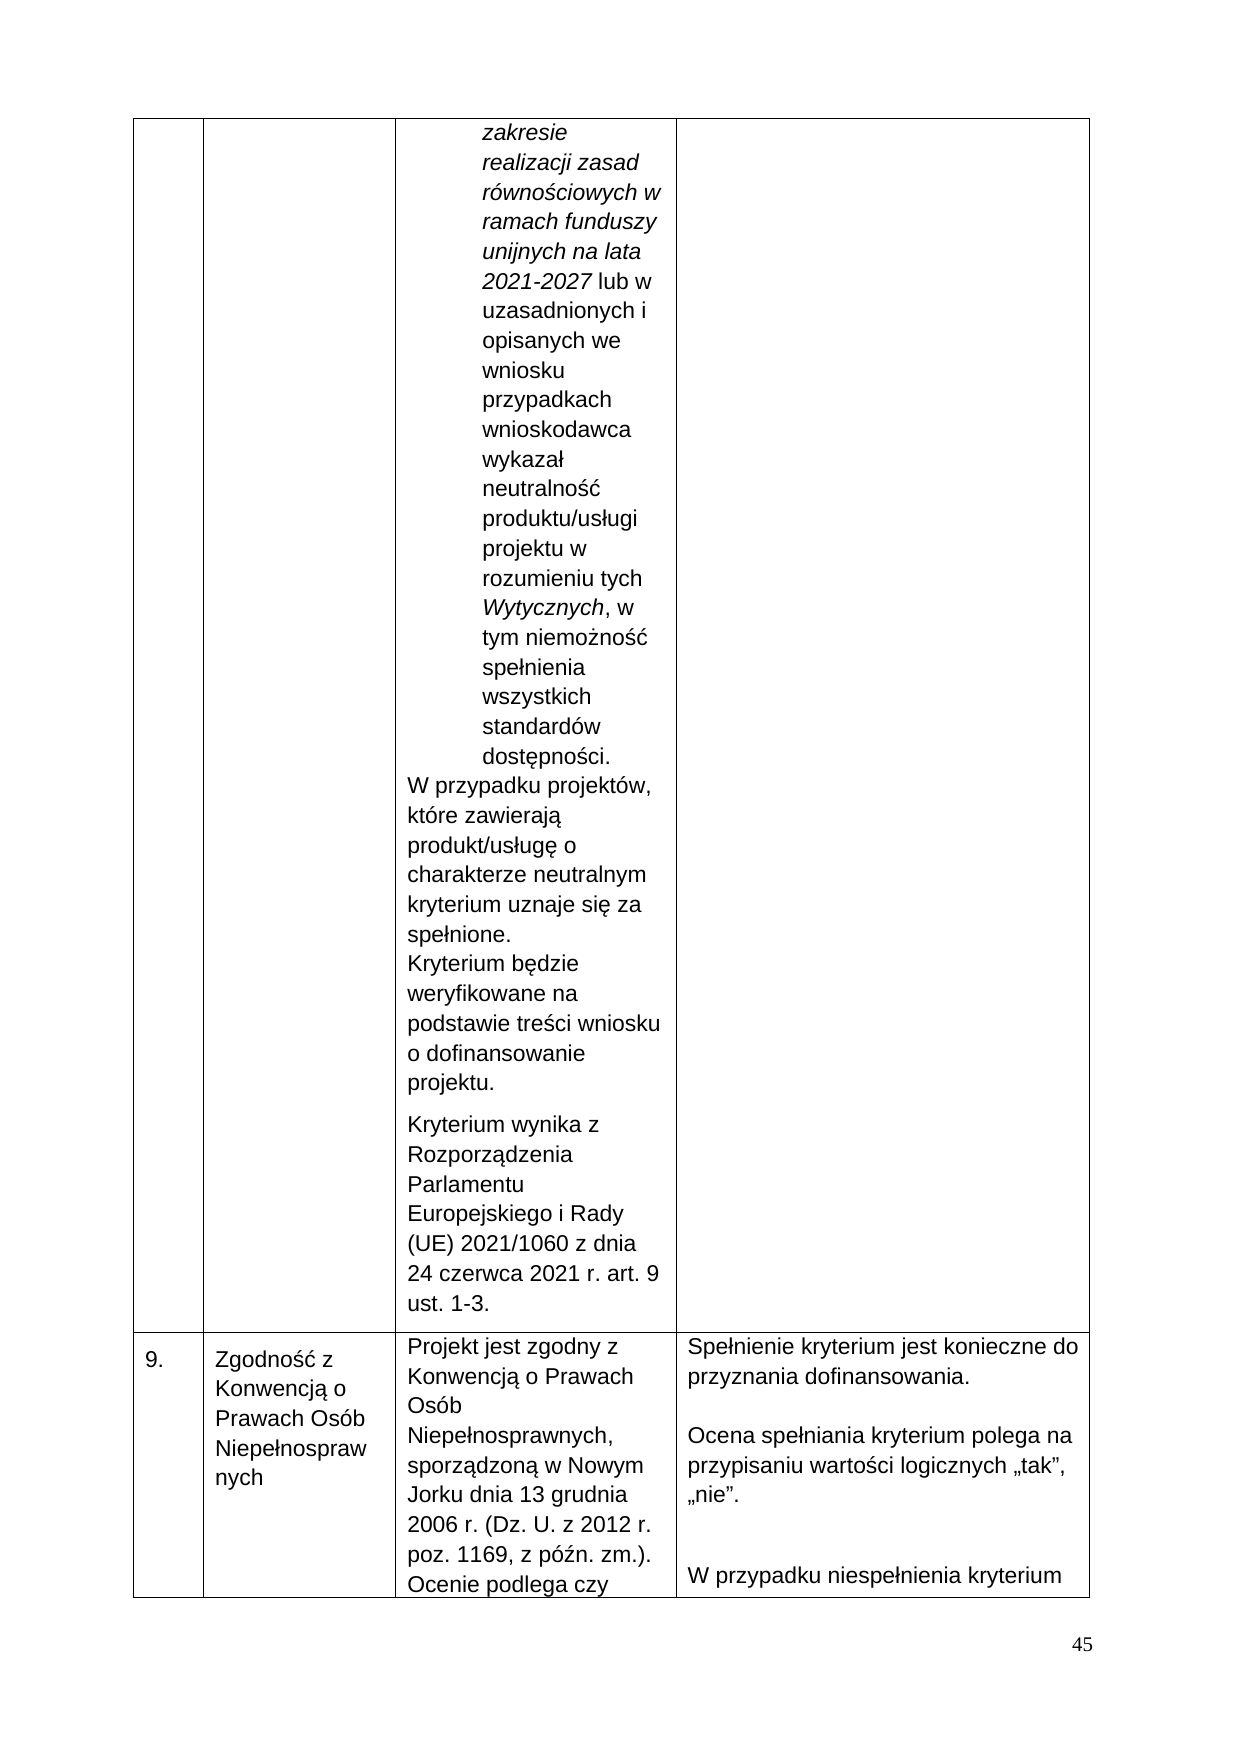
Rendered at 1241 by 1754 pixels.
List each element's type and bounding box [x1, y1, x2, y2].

table_cell [134, 119, 203, 1332]
table_cell [134, 1333, 203, 1597]
table_cell [204, 1333, 395, 1597]
table_cell [677, 1333, 1089, 1597]
table_cell [677, 119, 1089, 1332]
table_cell [204, 119, 395, 1332]
table_cell [396, 1333, 676, 1597]
table_cell [396, 119, 676, 1332]
